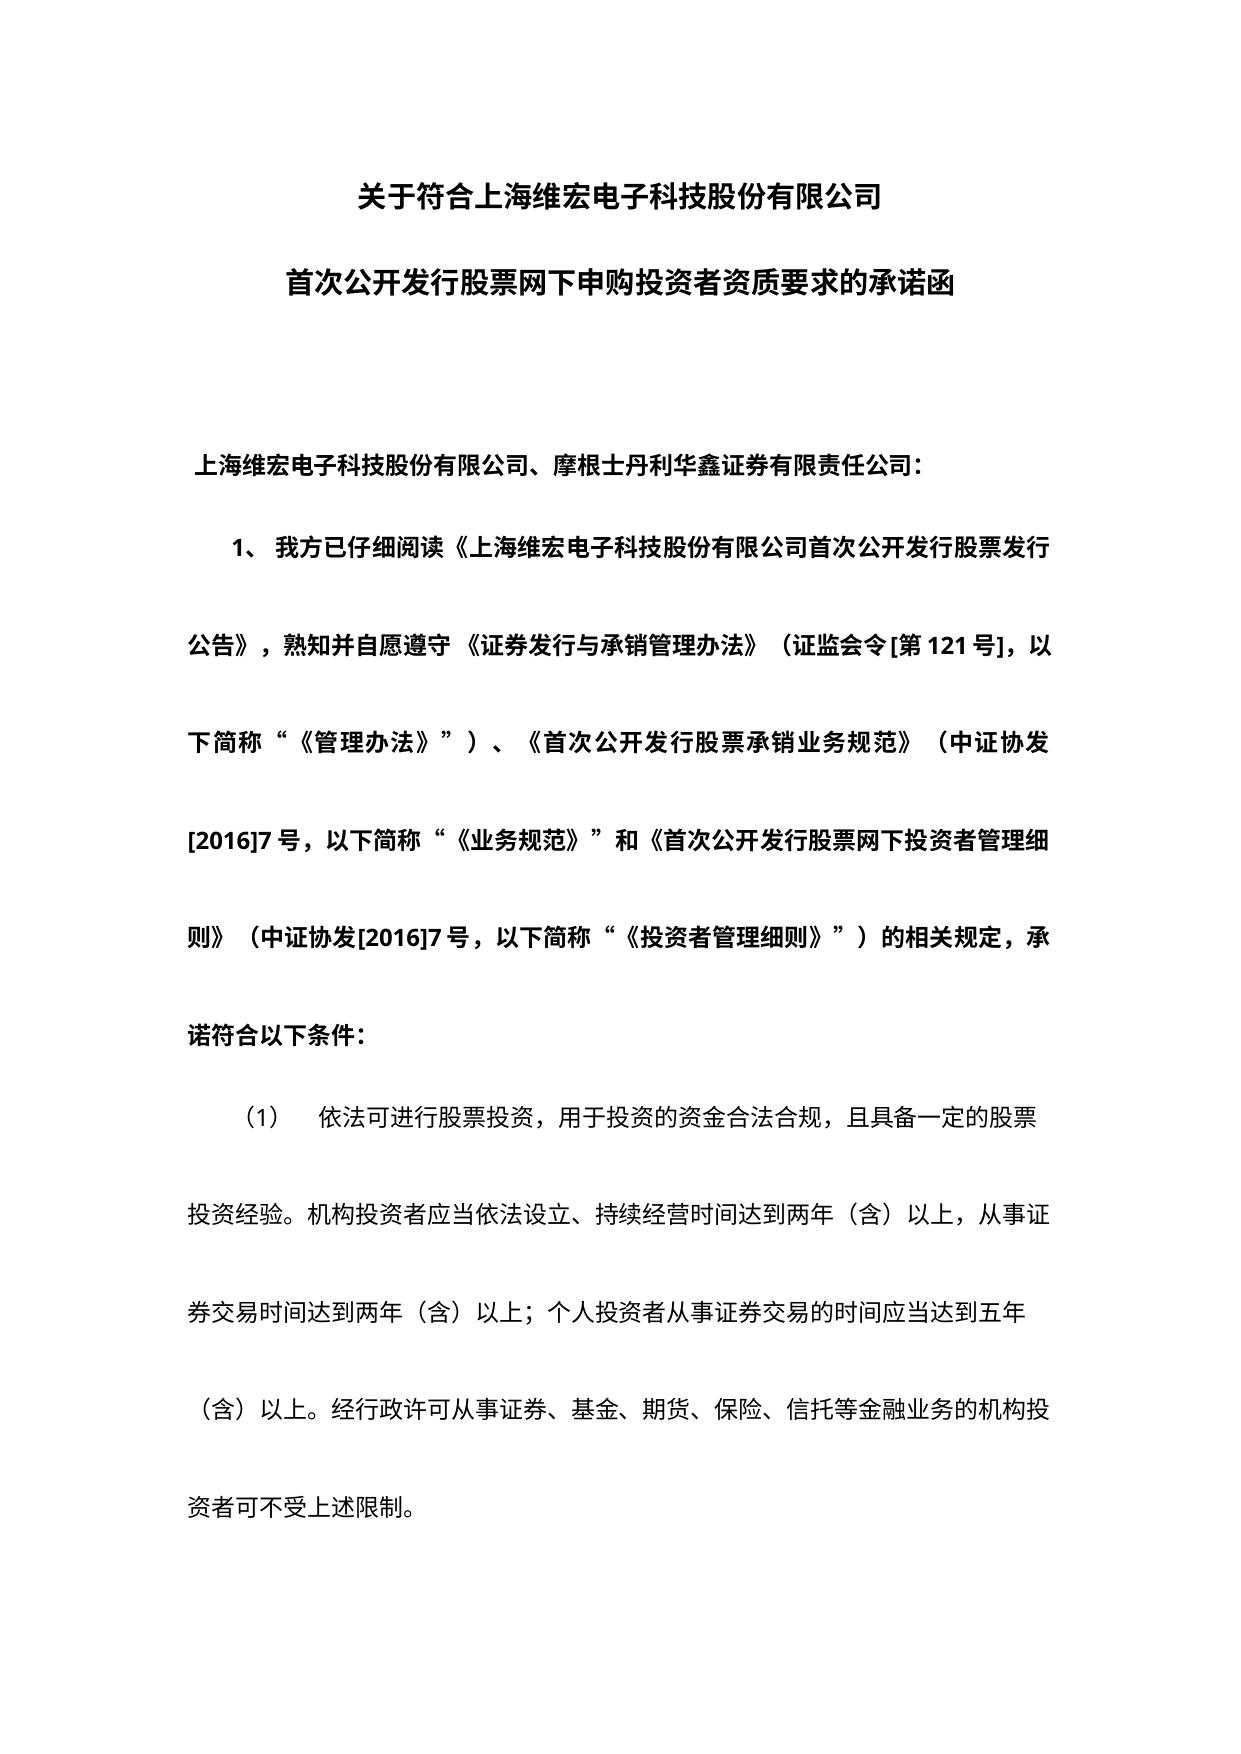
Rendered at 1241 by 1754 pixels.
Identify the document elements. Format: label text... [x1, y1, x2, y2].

text 关于符合上海维宏电子科技股份有限公司 [187, 162, 1053, 227]
list 依法可进行股票投资，用于投资的资金合法合规，且具备一定的股票投资经验。机构投资者应当依法设立、持续经营时间达到两年（含）以上，从事证券交易时间达到两年（含）以上；个人投资者从事证券交易的时间应当达到五年（含）以上。经行政许可从事证券、基金、期货、保险、信托等金融业务的机构投资者可不受上述限制。 [187, 1083, 1053, 1538]
text 上海维宏电子科技股份有限公司、摩根士丹利华鑫证券有限责任公司： [187, 431, 1053, 496]
text 首次公开发行股票网下申购投资者资质要求的承诺函 [187, 248, 1053, 313]
list 我方已仔细阅读《上海维宏电子科技股份有限公司首次公开发行股票发行公告》，熟知并自愿遵守 《证券发行与承销管理办法》（证监会令[第121号]，以下简称“《管理办法》”）、《首次公开发行股票承销业务规范》（中证协发[2016]7号，以下简称“《业务规范》”和《首次公开发行股票网下投资者管理细则》（中证协发[2016]7号，以下简称“《投资者管理细则》”）的相关规定，承诺符合以下条件： [187, 514, 1053, 1066]
